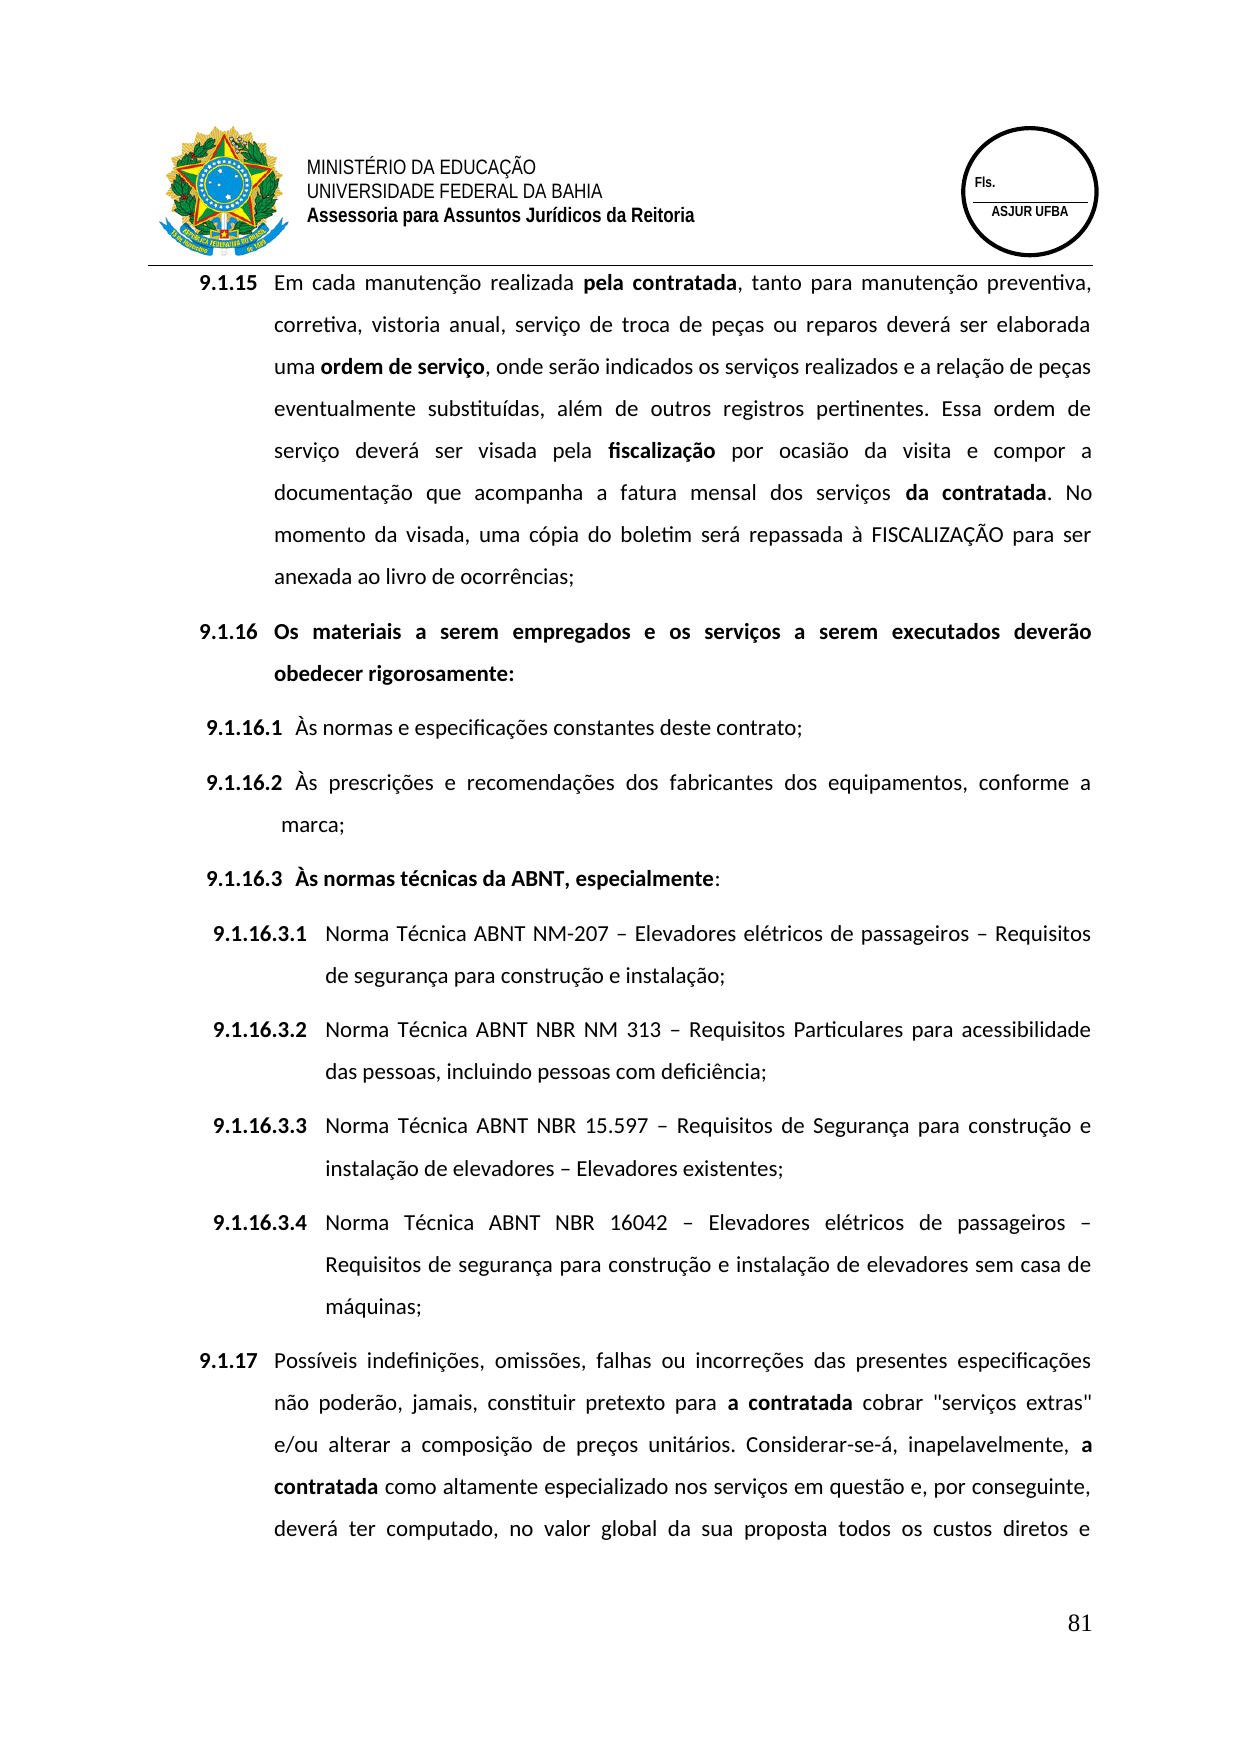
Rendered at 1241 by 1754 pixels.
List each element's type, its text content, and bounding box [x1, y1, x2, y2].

list Norma Técnica ABNT NBR 15.597 – Requisitos de Segurança para construção e instalação de elevadores – Elevadores existentes; [213, 1112, 1092, 1182]
picture [242, 225, 289, 256]
picture [158, 126, 289, 256]
list Os materiais a serem empregados e os serviços a serem executados deverão obedecer rigorosamente: [199, 617, 1092, 687]
list Norma Técnica ABNT NBR 16042 – Elevadores elétricos de passageiros – Requisitos de segurança para construção e instalação de elevadores sem casa de máquinas; [213, 1208, 1092, 1320]
list Às normas e especificações constantes deste contrato; [206, 713, 1092, 741]
list Em cada manutenção realizada pela contratada, tanto para manutenção preventiva, corretiva, vistoria anual, serviço de troca de peças ou reparos deverá ser elaborada uma ordem de serviço, onde serão indicados os serviços realizados e a relação de peças eventualmente substituídas, além de outros registros pertinentes. Essa ordem de serviço deverá ser visada pela fiscalização por ocasião da visita e compor a documentação que acompanha a fatura mensal dos serviços da contratada. No momento da visada, uma cópia do boletim será repassada à FISCALIZAÇÃO para ser anexada ao livro de ocorrências; [199, 268, 1092, 590]
list Às prescrições e recomendações dos fabricantes dos equipamentos, conforme a marca; [206, 768, 1092, 838]
list Às normas técnicas da ABNT, especialmente: [206, 864, 1092, 892]
list Norma Técnica ABNT NM-207 – Elevadores elétricos de passageiros – Requisitos de segurança para construção e instalação; [213, 919, 1092, 989]
list Norma Técnica ABNT NBR NM 313 – Requisitos Particulares para acessibilidade das pessoas, incluindo pessoas com deficiência; [213, 1015, 1092, 1085]
